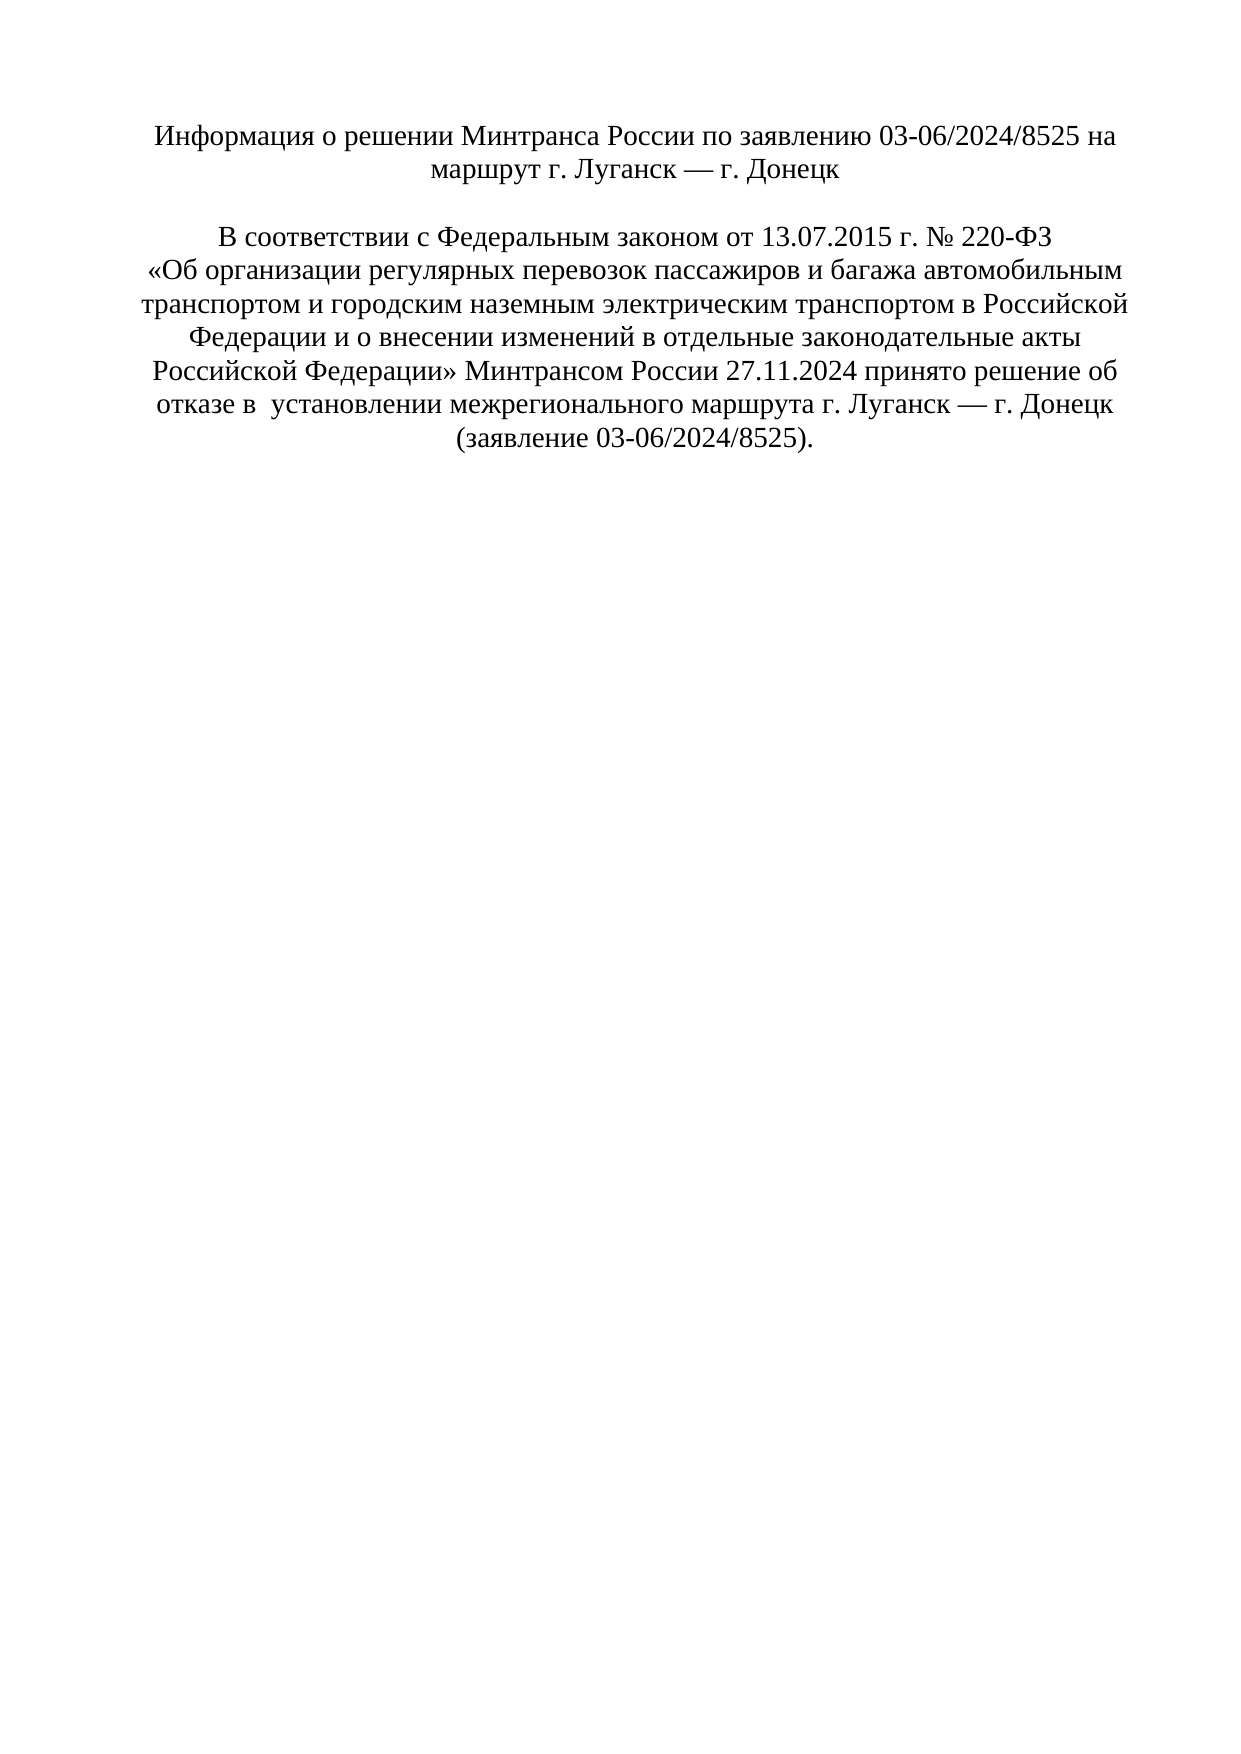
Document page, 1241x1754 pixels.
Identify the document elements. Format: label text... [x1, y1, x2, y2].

text Информация о решении Минтранса России по заявлению 03-06/2024/8525 на маршрут г. Луганск — г. Донецк [118, 118, 1152, 185]
text В соответствии с Федеральным законом от 13.07.2015 г. № 220-ФЗ «Об организации регулярных перевозок пассажиров и багажа автомобильным транспортом и городским наземным электрическим транспортом в Российской Федерации и о внесении изменений в отдельные законодательные акты Российской Федерации» Минтрансом России 27.11.2024 принято решение об отказе в установлении межрегионального маршрута г. Луганск — г. Донецк (заявление 03-06/2024/8525). [118, 219, 1152, 453]
